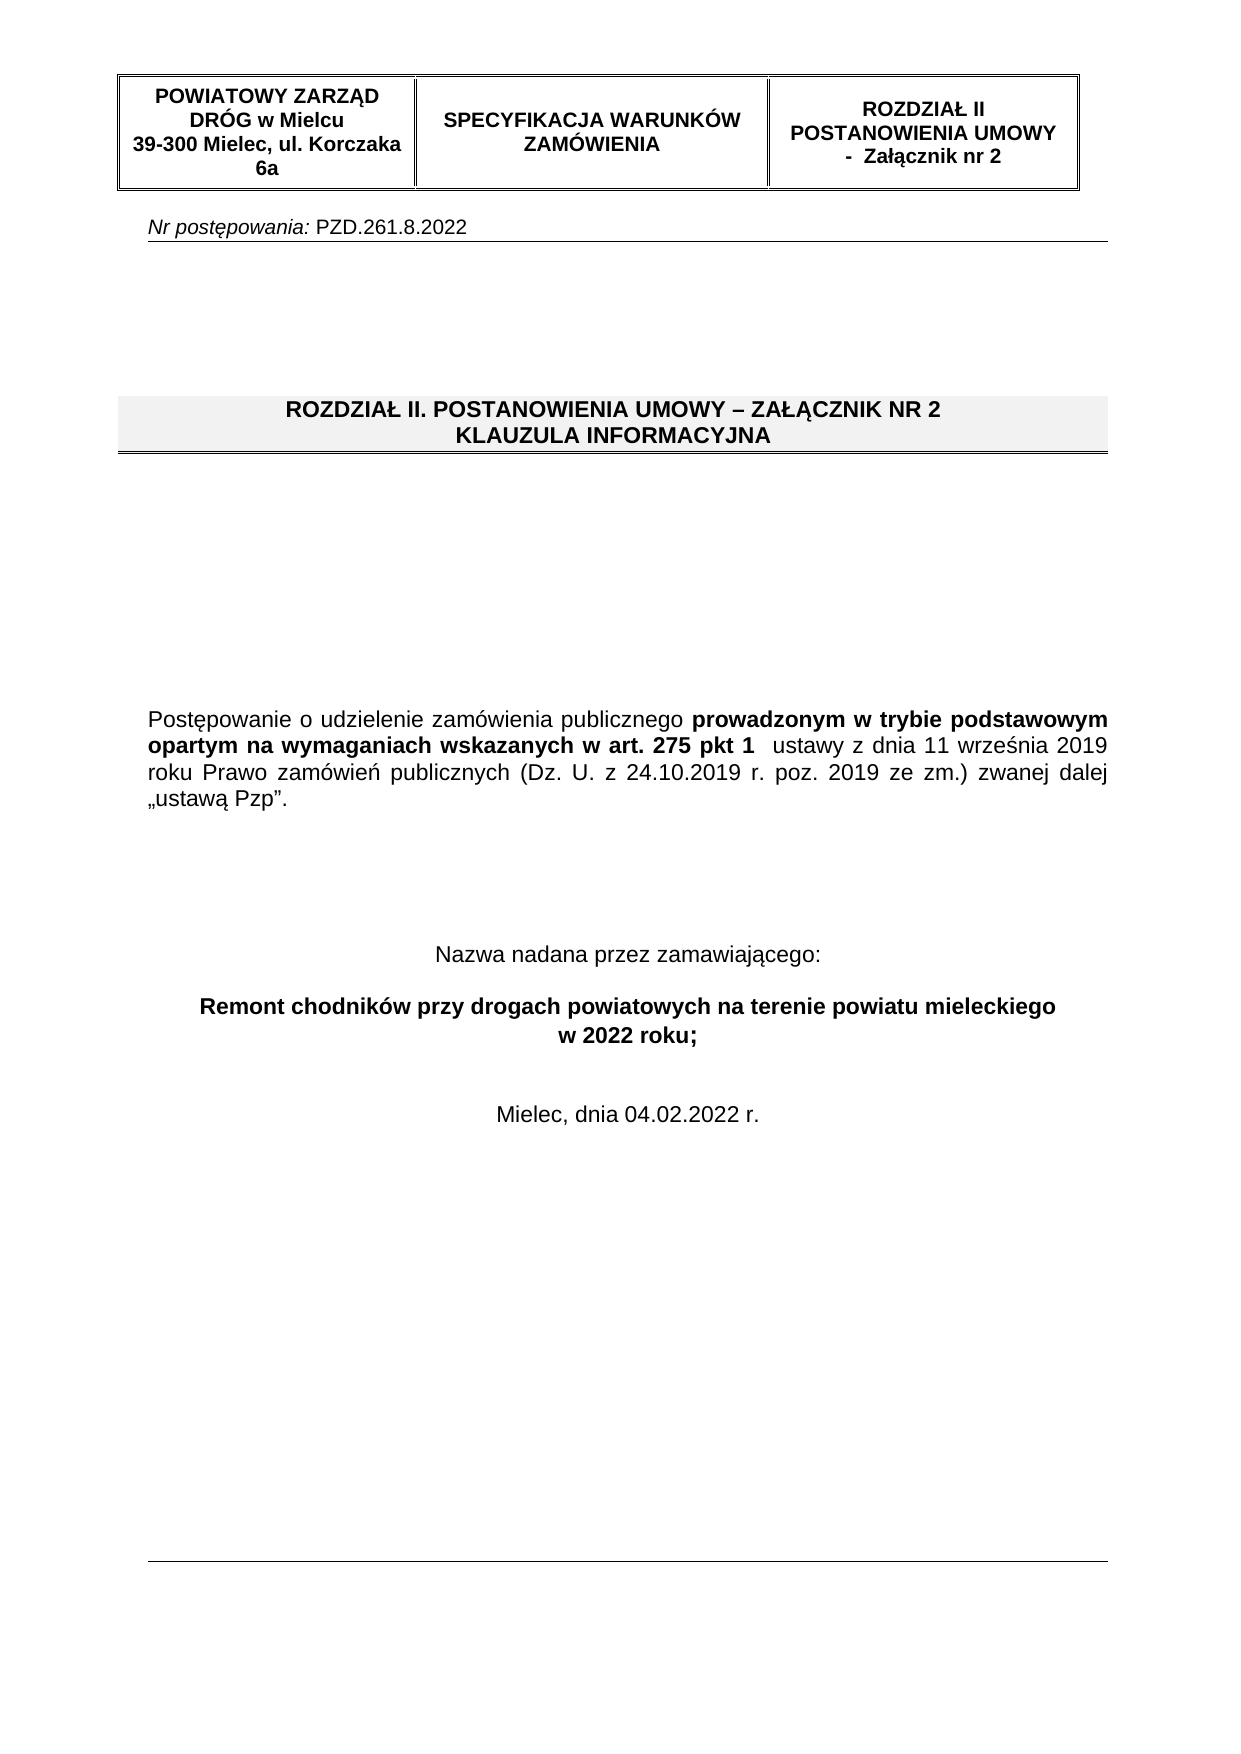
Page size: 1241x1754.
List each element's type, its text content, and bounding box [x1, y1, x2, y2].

text Remont chodników przy drogach powiatowych na terenie powiatu mieleckiego w 2022 roku; [148, 993, 1108, 1048]
text ROZDZIAŁ II. POSTANOWIENIA UMOWY – ZAŁĄCZNIK NR 2 [118, 396, 1108, 422]
text Postępowanie o udzielenie zamówienia publicznego prowadzonym w trybie podstawowym opartym na wymaganiach wskazanych w art. 275 pkt 1 ustawy z dnia 11 września 2019 roku Prawo zamówień publicznych (Dz. U. z 24.10.2019 r. poz. 2019 ze zm.) zwanej dalej „ustawą Pzp”. [148, 706, 1108, 811]
text Mielec, dnia 04.02.2022 r. [148, 1101, 1108, 1127]
text Nazwa nadana przez zamawiającego: [148, 941, 1108, 967]
text KLAUZULA INFORMACYJNA [118, 422, 1108, 451]
